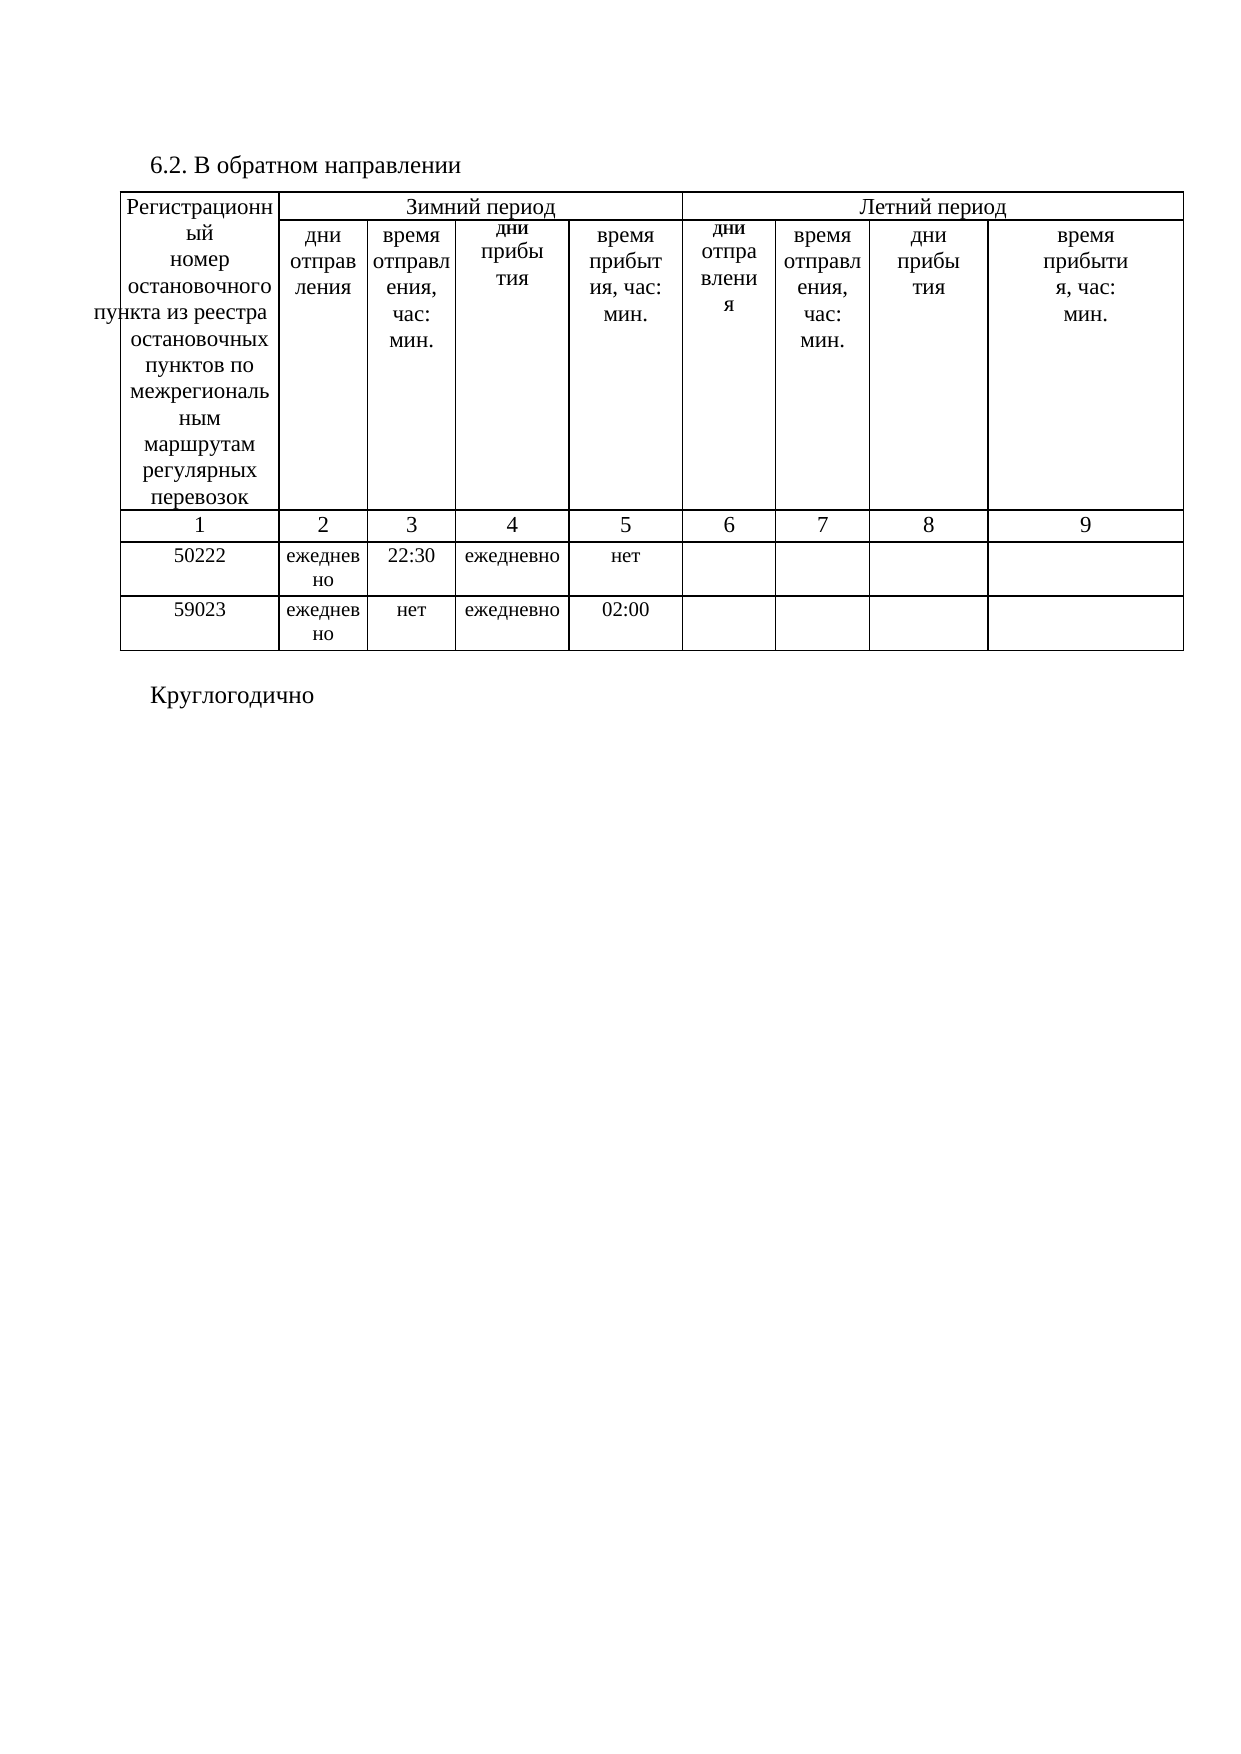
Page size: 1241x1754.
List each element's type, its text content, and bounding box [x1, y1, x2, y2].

table_cell 50222 [121, 543, 278, 595]
table_cell 02:00 [570, 597, 682, 650]
table_cell [683, 597, 775, 650]
table_cell ежедневно [456, 543, 568, 595]
table_cell 9 [989, 511, 1183, 541]
table_cell [683, 543, 775, 595]
table_cell [776, 543, 869, 595]
table_cell время отправл ения, час: мин. [368, 221, 455, 509]
table_cell ДНИ прибы тия [456, 221, 568, 509]
table_cell 6 [683, 511, 775, 541]
table_cell 22:30 [368, 543, 455, 595]
table_cell 59023 [121, 597, 278, 650]
table_cell нет [570, 543, 682, 595]
table_cell дни прибы тия [870, 221, 987, 509]
table_cell [776, 597, 869, 650]
table_cell [870, 597, 987, 650]
table_cell [989, 597, 1183, 650]
table_cell ежедневно [456, 597, 568, 650]
table_cell 8 [870, 511, 987, 541]
table_cell дни отправ ления [280, 221, 367, 509]
table_cell 4 [456, 511, 568, 541]
table_cell 2 [280, 511, 367, 541]
table_cell 5 [570, 511, 682, 541]
text Круглогодично [150, 680, 1090, 709]
table_cell ежедневно [280, 543, 367, 595]
table_cell время отправл ения, час: мин. [776, 221, 869, 509]
table_cell [870, 543, 987, 595]
table_cell 1 [121, 511, 278, 541]
table_cell [989, 543, 1183, 595]
table_header Регистрационный номер остановочного пункта из реестра остановочных пунктов по межрегиональным маршрутам регулярных перевозок [121, 193, 278, 509]
table_cell ежедневно [280, 597, 367, 650]
table_header Летний период [683, 193, 1183, 219]
table_cell время прибыт ия, час: мин. [570, 221, 682, 509]
table_header Зимний период [280, 193, 682, 219]
table_cell нет [368, 597, 455, 650]
text 6.2. В обратном направлении [150, 150, 1090, 179]
table_cell 7 [776, 511, 869, 541]
table_cell время прибыти я, час: мин. [989, 221, 1183, 509]
table_cell 3 [368, 511, 455, 541]
table_cell ДНИ отпра влени я [683, 221, 775, 509]
